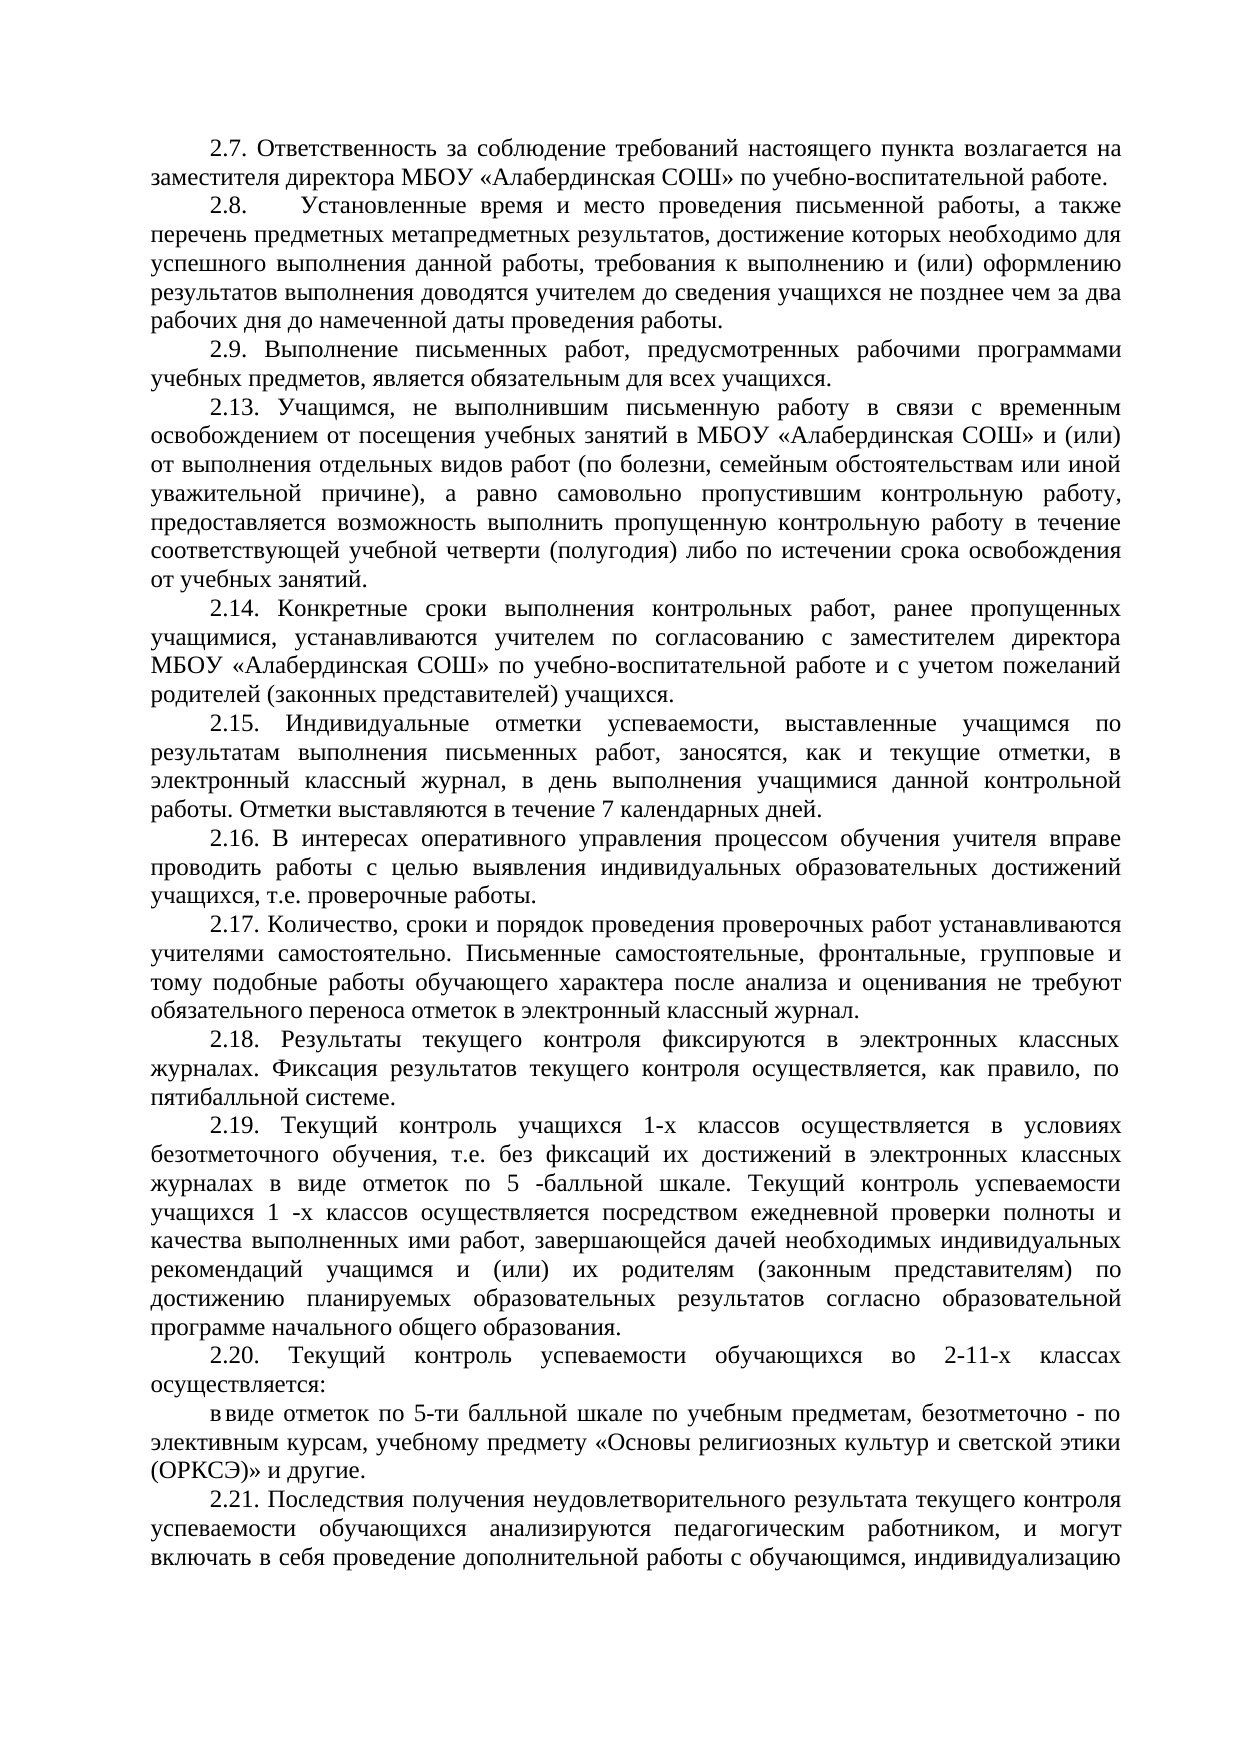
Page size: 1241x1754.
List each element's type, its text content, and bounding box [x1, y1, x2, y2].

text 2.13. Учащимся, не выполнившим письменную работу в связи с временным освобождением от посещения учебных занятий в МБОУ «Алабердинская СОШ» и (или) от выполнения отдельных видов работ (по болезни, семейным обстоятельствам или иной уважительной причине), а равно самовольно пропустившим контрольную работу, предоставляется возможность выполнить пропущенную контрольную работу в течение соответствующей учебной четверти (полугодия) либо по истечении срока освобождения от учебных занятий. [150, 392, 1122, 593]
text 2.20. Текущий контроль успеваемости обучающихся во 2-11-х классах осуществляется: [150, 1340, 1122, 1398]
text 2.17. Количество, сроки и порядок проведения проверочных работ устанавливаются учителями самостоятельно. Письменные самостоятельные, фронтальные, групповые и тому подобные работы обучающего характера после анализа и оценивания не требуют обязательного переноса отметок в электронный классный журнал. [150, 909, 1122, 1024]
text 2.8. Установленные время и место проведения письменной работы, а также перечень предметных метапредметных результатов, достижение которых необходимо для успешного выполнения данной работы, требования к выполнению и (или) оформлению результатов выполнения доводятся учителем до сведения учащихся не позднее чем за два рабочих дня до намеченной даты проведения работы. [150, 190, 1122, 334]
text 2.18. Результаты текущего контроля фиксируются в электронных классных журналах. Фиксация результатов текущего контроля осуществляется, как правило, по пятибалльной системе. [150, 1024, 1120, 1110]
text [150, 1484, 1122, 1570]
text 2.14. Конкретные сроки выполнения контрольных работ, ранее пропущенных учащимися, устанавливаются учителем по согласованию с заместителем директора МБОУ «Алабердинская СОШ» по учебно-воспитательной работе и с учетом пожеланий родителей (законных представителей) учащихся. [150, 593, 1122, 708]
text 2.9. Выполнение письменных работ, предусмотренных рабочими программами учебных предметов, является обязательным для всех учащихся. [150, 334, 1122, 392]
text 2.15. Индивидуальные отметки успеваемости, выставленные учащимся по результатам выполнения письменных работ, заносятся, как и текущие отметки, в электронный классный журнал, в день выполнения учащимися данной контрольной работы. Отметки выставляются в течение 7 календарных дней. [150, 708, 1122, 823]
list виде отметок по 5-ти балльной шкале по учебным предметам, безотметочно - по элективным курсам, учебному предмету «Основы религиозных культур и светской этики (ОРКСЭ)» и другие. [150, 1398, 1122, 1484]
text 2.16. В интересах оперативного управления процессом обучения учителя вправе проводить работы с целью выявления индивидуальных образовательных достижений учащихся, т.е. проверочные работы. [150, 823, 1122, 909]
text 2.7. Ответственность за соблюдение требований настоящего пункта возлагается на заместителя директора МБОУ «Алабердинская СОШ» по учебно-воспитательной работе. [150, 133, 1122, 190]
text 2.19. Текущий контроль учащихся 1-х классов осуществляется в условиях безотметочного обучения, т.е. без фиксаций их достижений в электронных классных журналах в виде отметок по 5 -балльной шкале. Текущий контроль успеваемости учащихся 1 -х классов осуществляется посредством ежедневной проверки полноты и качества выполненных ими работ, завершающейся дачей необходимых индивидуальных рекомендаций учащимся и (или) их родителям (законным представителям) по достижению планируемых образовательных результатов согласно образовательной программе начального общего образования. [150, 1110, 1122, 1340]
